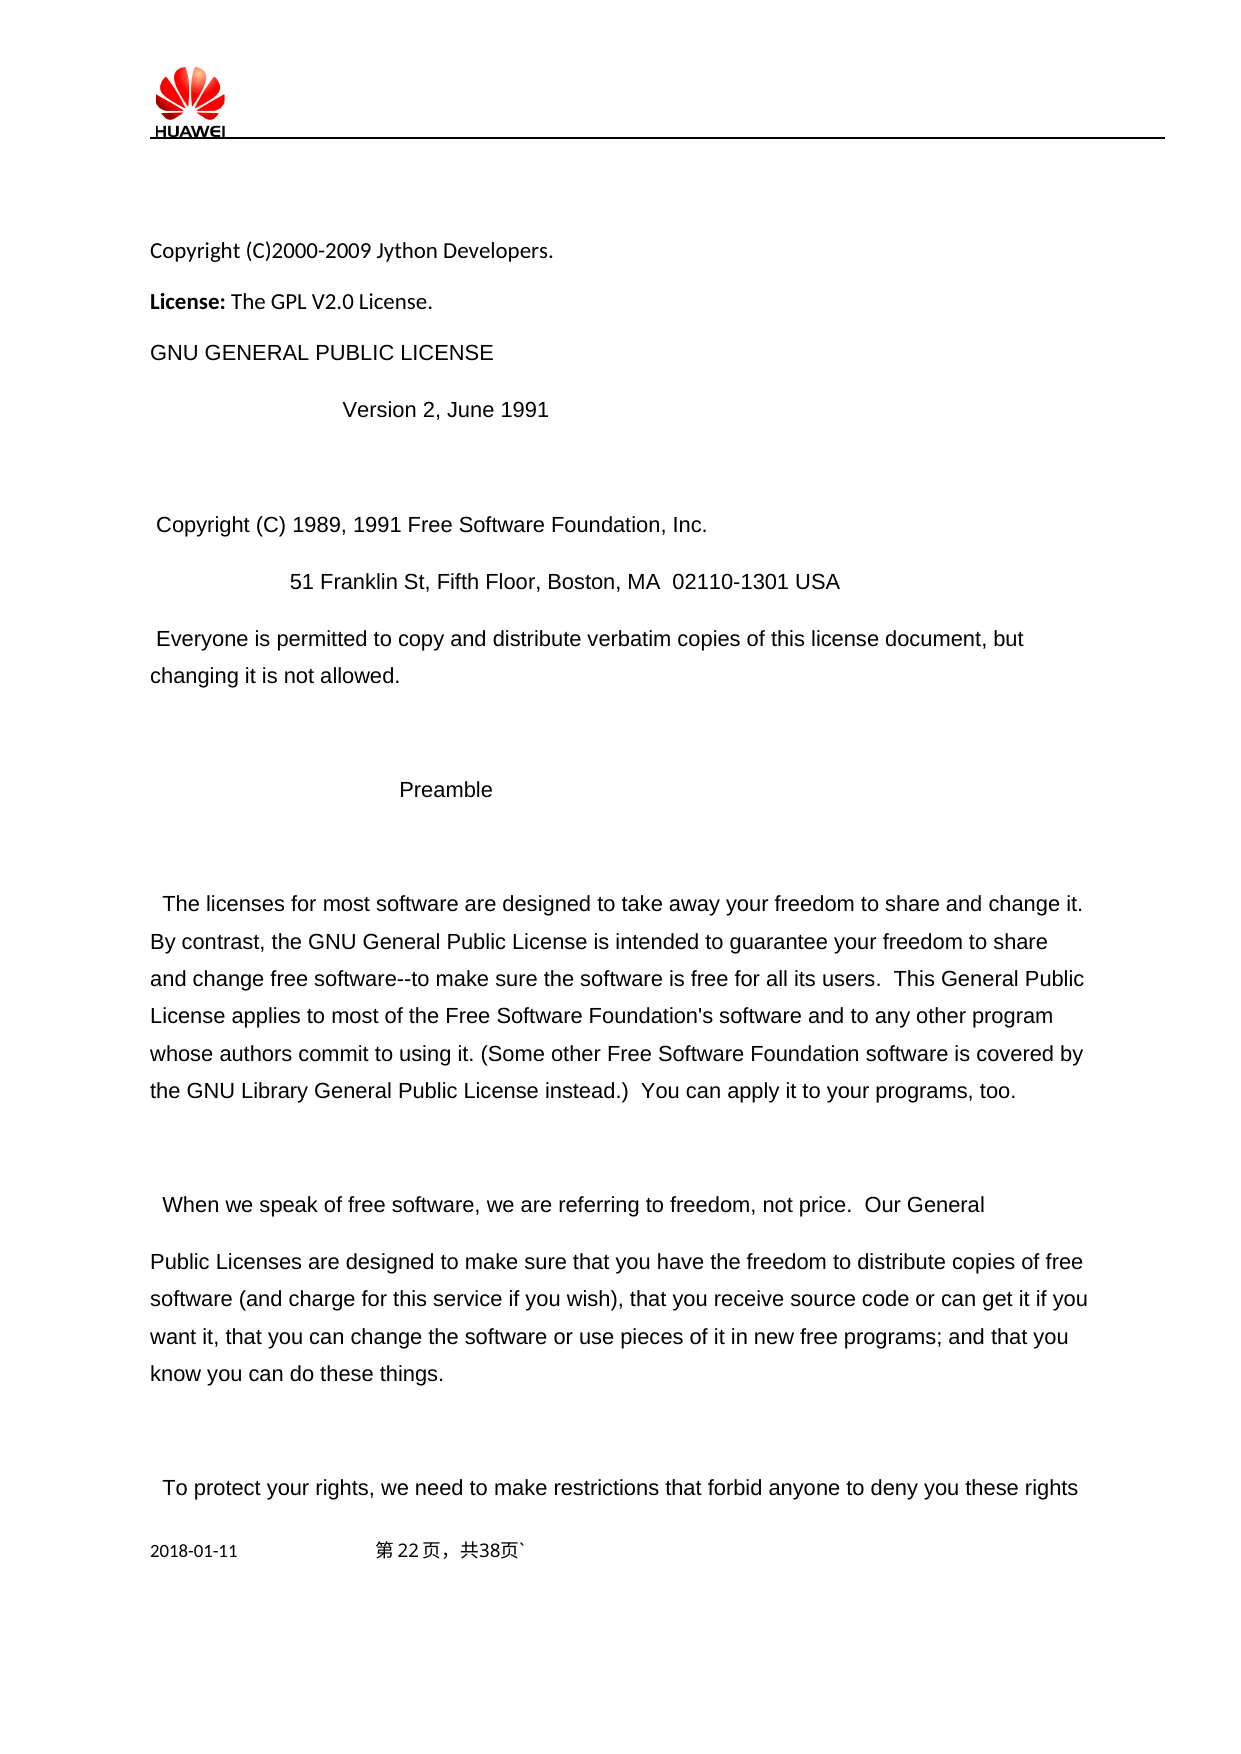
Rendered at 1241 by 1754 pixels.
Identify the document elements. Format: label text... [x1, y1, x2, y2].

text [150, 1471, 1090, 1504]
text 51 Franklin St, Fifth Floor, Boston, MA 02110-1301 USA [150, 565, 1090, 597]
text Public Licenses are designed to make sure that you have the freedom to distribute copies of free software (and charge for this service if you wish), that you receive source code or can get it if you want it, that you can change the software or use pieces of it in new free programs; and that you know you can do these things. [150, 1245, 1090, 1390]
text The licenses for most software are designed to take away your freedom to share and change it. By contrast, the GNU General Public License is intended to guarantee your freedom to share and change free software--to make sure the software is free for all its users. This General Public License applies to most of the Free Software Foundation's software and to any other program whose authors commit to using it. (Some other Free Software Foundation software is covered by the GNU Library General Public License instead.) You can apply it to your programs, too. [150, 888, 1090, 1107]
text When we speak of free software, we are referring to freedom, not price. Our General [150, 1188, 1090, 1221]
text License: The GPL V2.0 License. [150, 285, 1090, 318]
picture [156, 67, 225, 137]
text Everyone is permitted to copy and distribute verbatim copies of this license document, but changing it is not allowed. [150, 622, 1090, 692]
text Version 2, June 1991 [150, 394, 1090, 426]
text Copyright (C)2000-2009 Jython Developers. [150, 234, 1090, 266]
text GNU GENERAL PUBLIC LICENSE [150, 337, 1090, 369]
text Copyright (C) 1989, 1991 Free Software Foundation, Inc. [150, 508, 1090, 540]
text Preamble [150, 773, 1090, 806]
